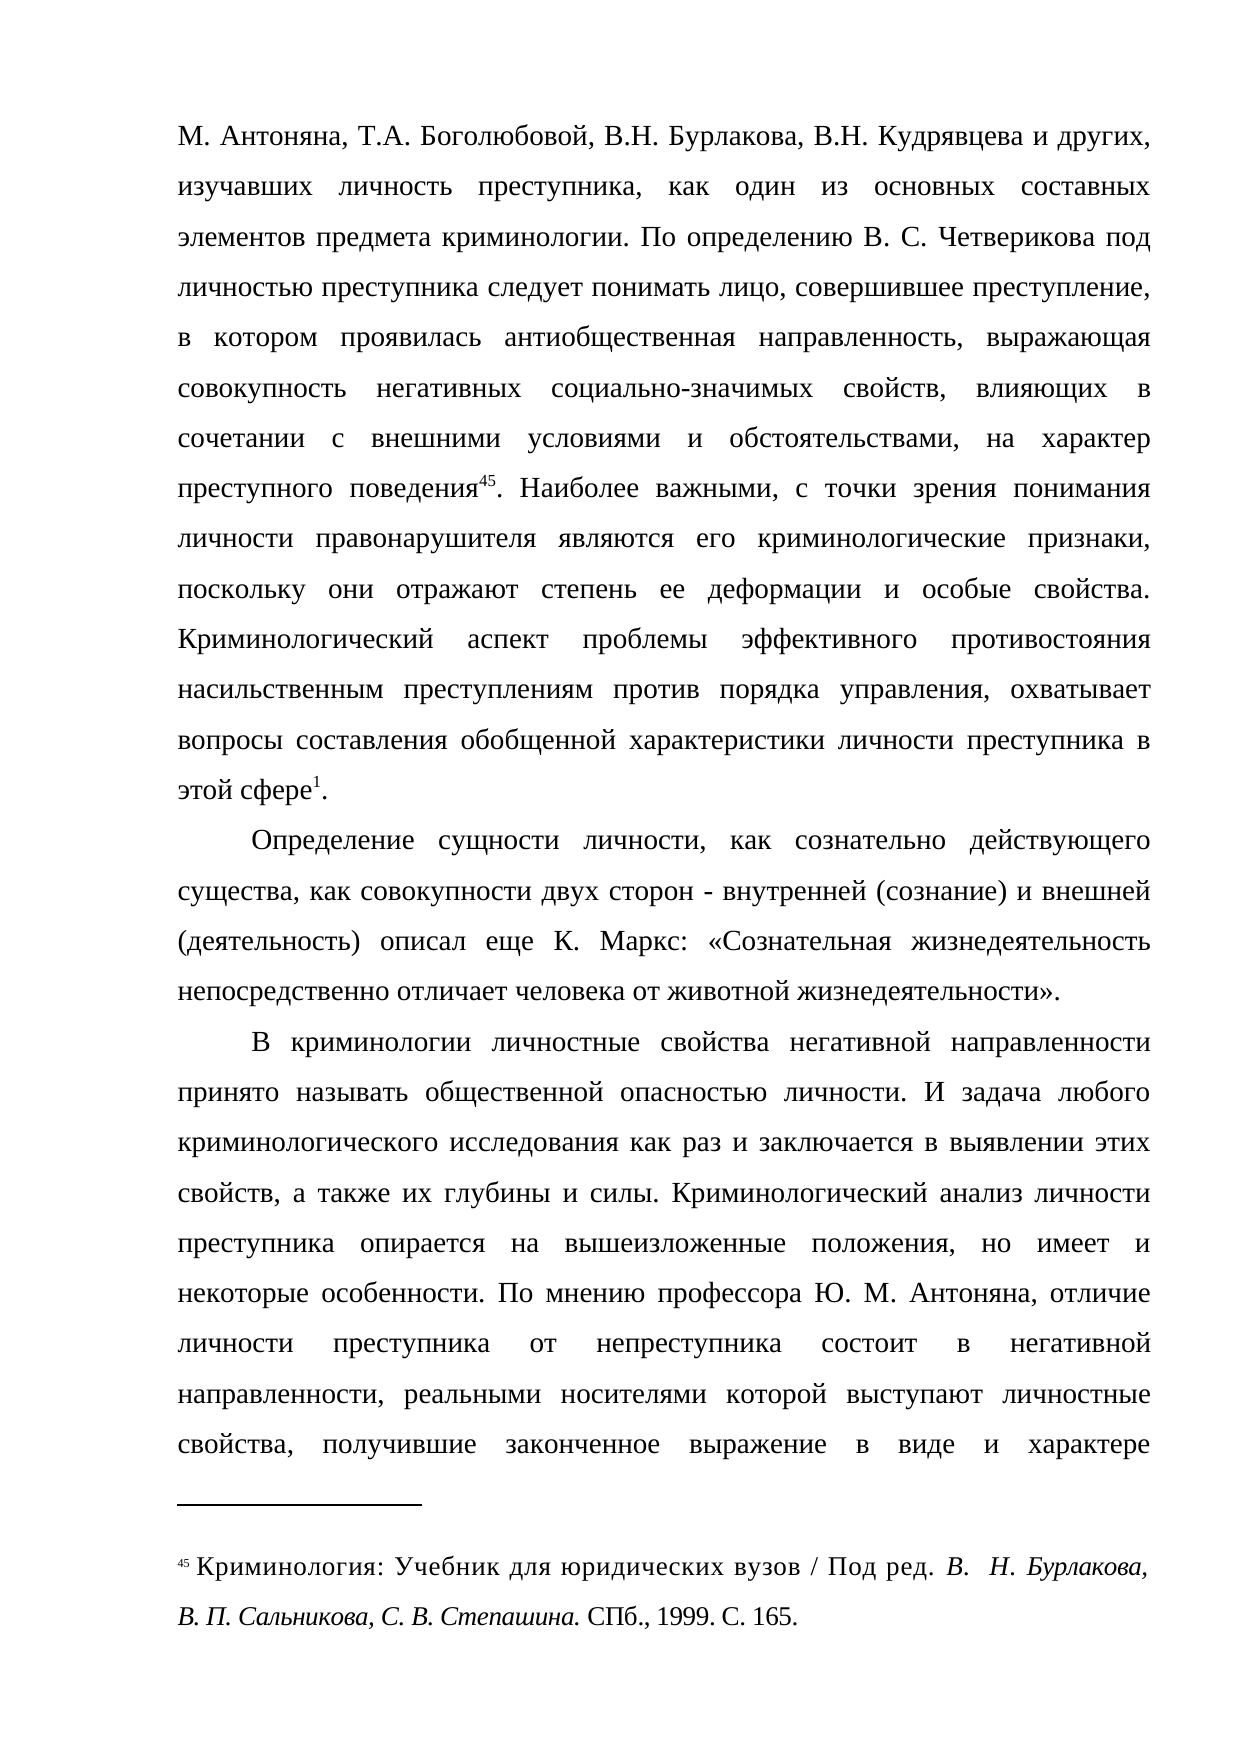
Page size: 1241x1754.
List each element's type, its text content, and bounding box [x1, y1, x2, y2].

text Определение сущности личности, как сознательно действующего существа, как совокупности двух сторон - внутренней (сознание) и внешней (деятельность) описал еще К. Маркс: «Сознательная жизнедеятельность непосредственно отличает человека от животной жизнедеятельности». [177, 822, 1152, 1007]
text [177, 1024, 1152, 1460]
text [177, 118, 1152, 806]
